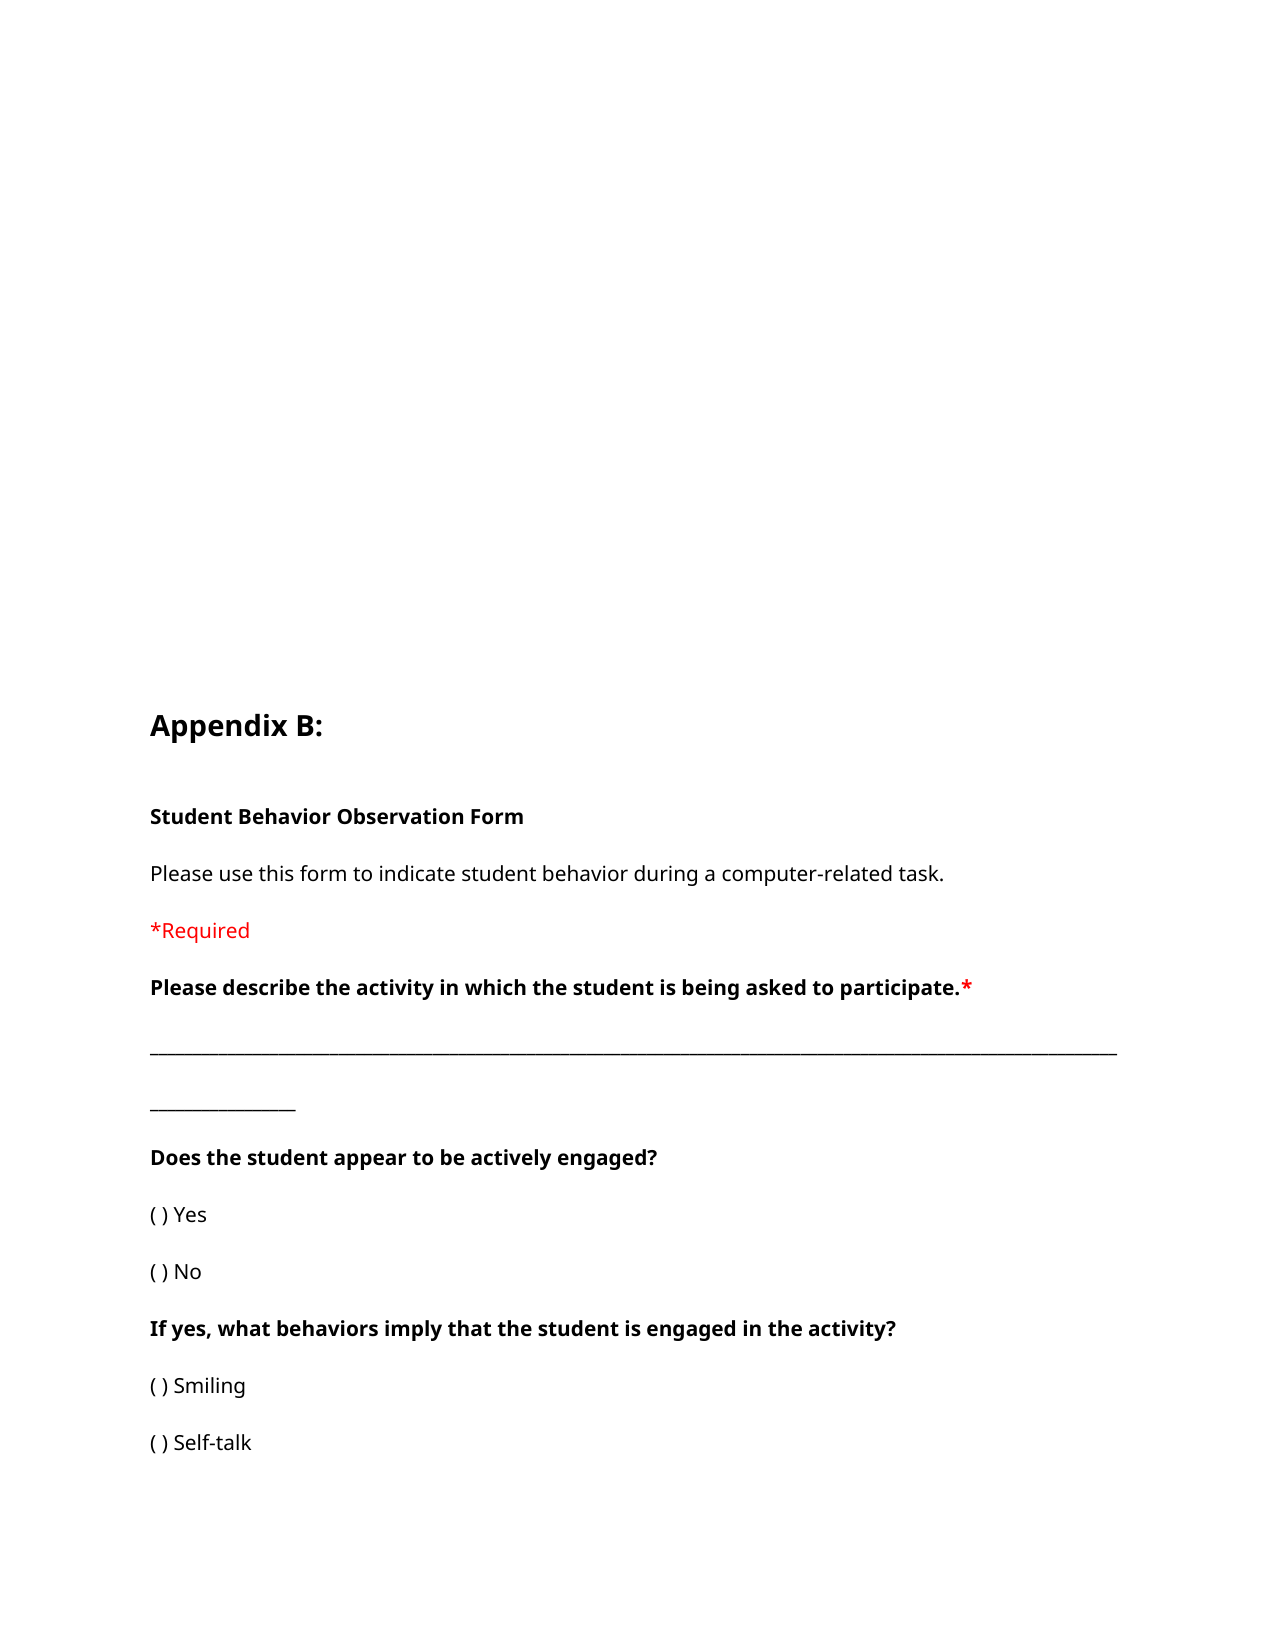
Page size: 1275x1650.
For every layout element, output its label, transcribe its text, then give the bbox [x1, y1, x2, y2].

text Appendix B: [150, 706, 1125, 745]
text __________________________________________________________________________________________________________________________________ [150, 1030, 1125, 1115]
text ( ) Self-talk [150, 1428, 1125, 1456]
text Please describe the activity in which the student is being asked to participate.* [150, 973, 1125, 1001]
text If yes, what behaviors imply that the student is engaged in the activity? [150, 1314, 1125, 1342]
text Please use this form to indicate student behavior during a computer-related task. [150, 859, 1125, 887]
text ( ) No [150, 1257, 1125, 1286]
text *Required [150, 916, 1125, 944]
text ( ) Yes [150, 1200, 1125, 1229]
text Student Behavior Observation Form [150, 802, 1125, 831]
text ( ) Smiling [150, 1371, 1125, 1399]
text Does the student appear to be actively engaged? [150, 1143, 1125, 1172]
